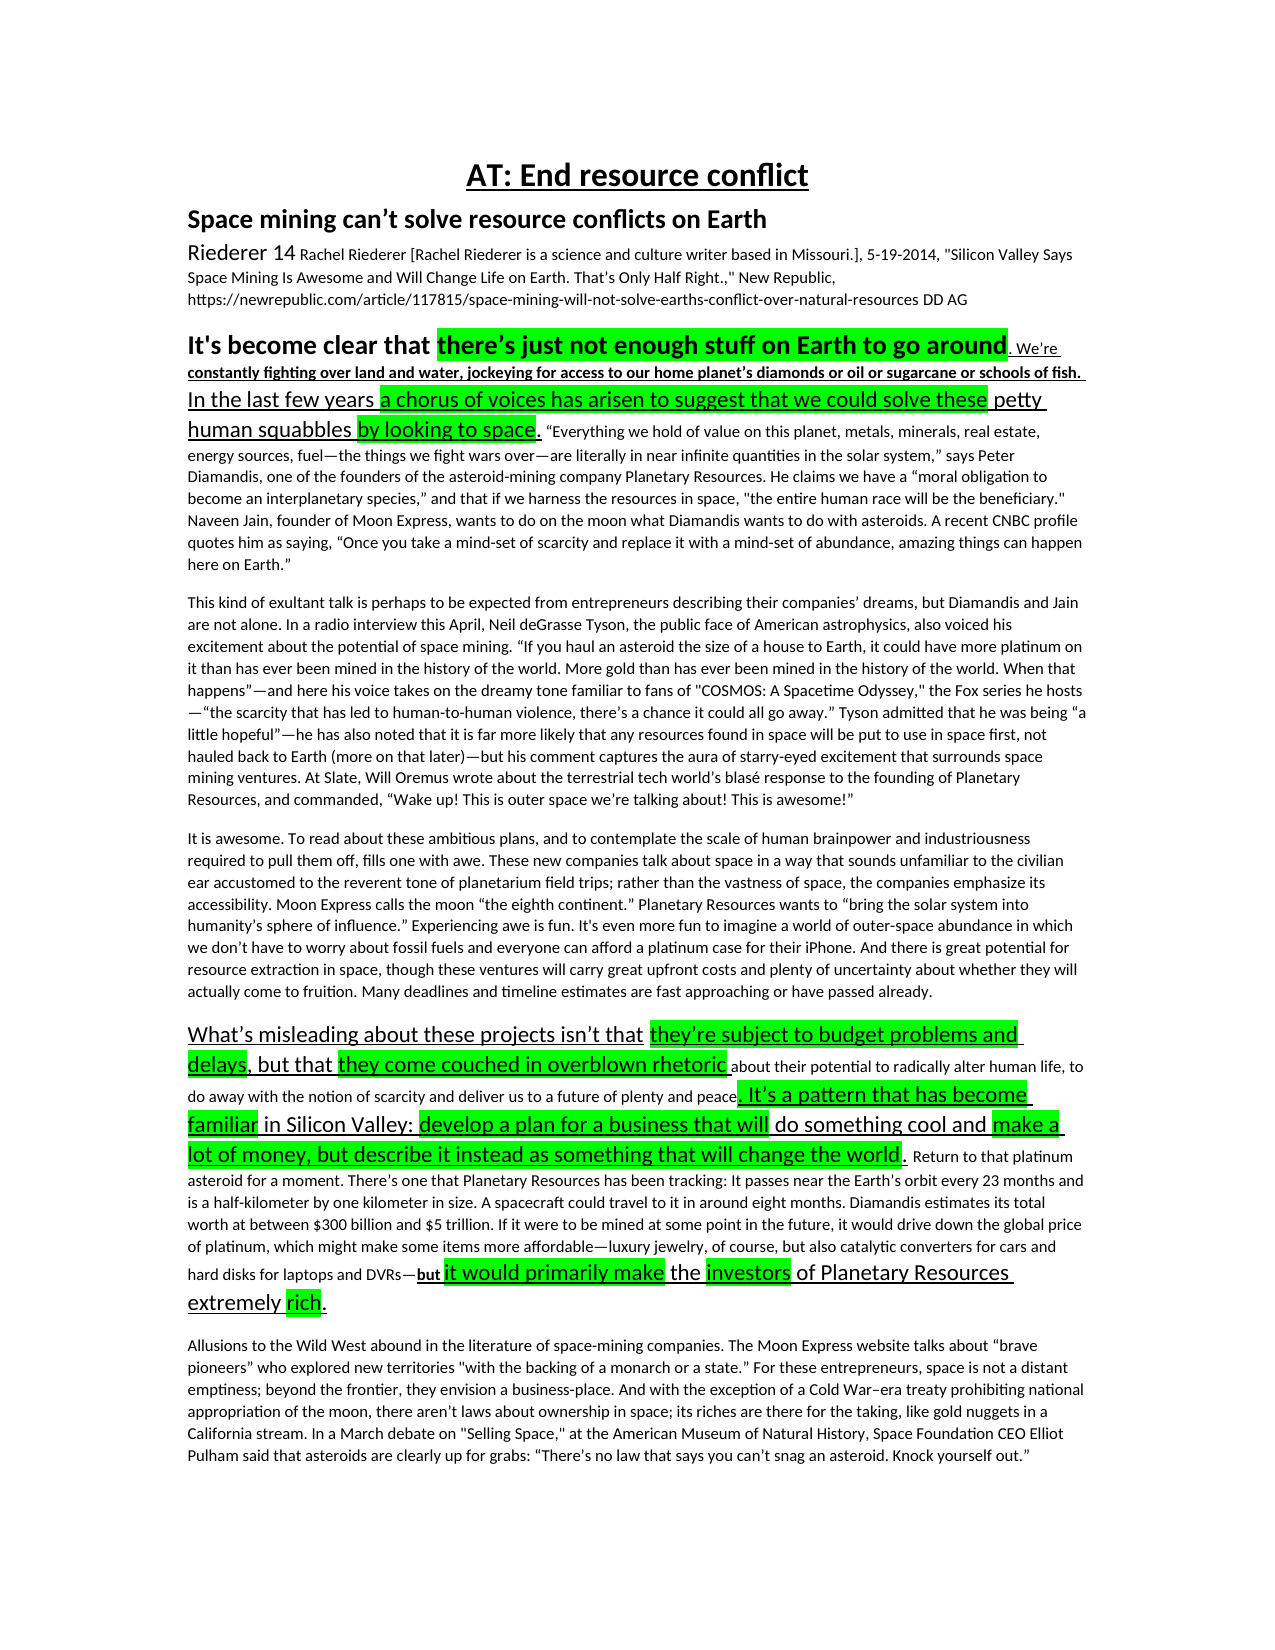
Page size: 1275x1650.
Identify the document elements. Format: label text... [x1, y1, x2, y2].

text Riederer 14 Rachel Riederer [Rachel Riederer is a science and culture writer based in Missouri.], 5-19-2014, "Silicon Valley Says Space Mining Is Awesome and Will Change Life on Earth. That’s Only Half Right.," New Republic, https://newrepublic.com/article/117815/space-mining-will-not-solve-earths-conflict-over-natural-resources DD AG [187, 238, 1087, 310]
text It's become clear that there’s just not enough stuff on Earth to go around. We’re constantly fighting over land and water, jockeying for access to our home planet’s diamonds or oil or sugarcane or schools of fish. In the last few years a chorus of voices has arisen to suggest that we could solve these petty human squabbles by looking to space. “Everything we hold of value on this planet, metals, minerals, real estate, energy sources, fuel—the things we fight wars over—are literally in near infinite quantities in the solar system,” says Peter Diamandis, one of the founders of the asteroid-mining company Planetary Resources. He claims we have a “moral obligation to become an interplanetary species,” and that if we harness the resources in space, "the entire human race will be the beneficiary." Naveen Jain, founder of Moon Express, wants to do on the moon what Diamandis wants to do with asteroids. A recent CNBC profile quotes him as saying, “Once you take a mind-set of scarcity and replace it with a mind-set of abundance, amazing things can happen here on Earth.” [187, 328, 1087, 574]
subtitle AT: End resource conflict [187, 154, 1087, 195]
text What’s misleading about these projects isn’t that they’re subject to budget problems and delays, but that they come couched in overblown rhetoric about their potential to radically alter human life, to do away with the notion of scarcity and deliver us to a future of plenty and peace. It’s a pattern that has become familiar in Silicon Valley: develop a plan for a business that will do something cool and make a lot of money, but describe it instead as something that will change the world. Return to that platinum asteroid for a moment. There’s one that Planetary Resources has been tracking: It passes near the Earth’s orbit every 23 months and is a half-kilometer by one kilometer in size. A spacecraft could travel to it in around eight months. Diamandis estimates its total worth at between $300 billion and $5 trillion. If it were to be mined at some point in the future, it would drive down the global price of platinum, which might make some items more affordable—luxury jewelry, of course, but also catalytic converters for cars and hard disks for laptops and DVRs—but it would primarily make the investors of Planetary Resources extremely rich. [187, 1020, 1087, 1317]
text It is awesome. To read about these ambitious plans, and to contemplate the scale of human brainpower and industriousness required to pull them off, fills one with awe. These new companies talk about space in a way that sounds unfamiliar to the civilian ear accustomed to the reverent tone of planetarium field trips; rather than the vastness of space, the companies emphasize its accessibility. Moon Express calls the moon “the eighth continent.” Planetary Resources wants to “bring the solar system into humanity’s sphere of influence.” Experiencing awe is fun. It's even more fun to imagine a world of outer-space abundance in which we don’t have to worry about fossil fuels and everyone can afford a platinum case for their iPhone. And there is great potential for resource extraction in space, though these ventures will carry great upfront costs and plenty of uncertainty about whether they will actually come to fruition. Many deadlines and timeline estimates are fast approaching or have passed already. [187, 828, 1087, 1002]
subtitle Space mining can’t solve resource conflicts on Earth [187, 202, 1087, 235]
text Allusions to the Wild West abound in the literature of space-mining companies. The Moon Express website talks about “brave pioneers” who explored new territories "with the backing of a monarch or a state.” For these entrepreneurs, space is not a distant emptiness; beyond the frontier, they envision a business-place. And with the exception of a Cold War–era treaty prohibiting national appropriation of the moon, there aren’t laws about ownership in space; its riches are there for the taking, like gold nuggets in a California stream. In a March debate on "Selling Space," at the American Museum of Natural History, Space Foundation CEO Elliot Pulham said that asteroids are clearly up for grabs: “There’s no law that says you can’t snag an asteroid. Knock yourself out.” [187, 1335, 1087, 1465]
text This kind of exultant talk is perhaps to be expected from entrepreneurs describing their companies’ dreams, but Diamandis and Jain are not alone. In a radio interview this April, Neil deGrasse Tyson, the public face of American astrophysics, also voiced his excitement about the potential of space mining. “If you haul an asteroid the size of a house to Earth, it could have more platinum on it than has ever been mined in the history of the world. More gold than has ever been mined in the history of the world. When that happens”—and here his voice takes on the dreamy tone familiar to fans of "COSMOS: A Spacetime Odyssey," the Fox series he hosts—“the scarcity that has led to human-to-human violence, there’s a chance it could all go away.” Tyson admitted that he was being “a little hopeful”—he has also noted that it is far more likely that any resources found in space will be put to use in space first, not hauled back to Earth (more on that later)—but his comment captures the aura of starry-eyed excitement that surrounds space mining ventures. At Slate, Will Oremus wrote about the terrestrial tech world’s blasé response to the founding of Planetary Resources, and commanded, “Wake up! This is outer space we’re talking about! This is awesome!” [187, 593, 1087, 810]
